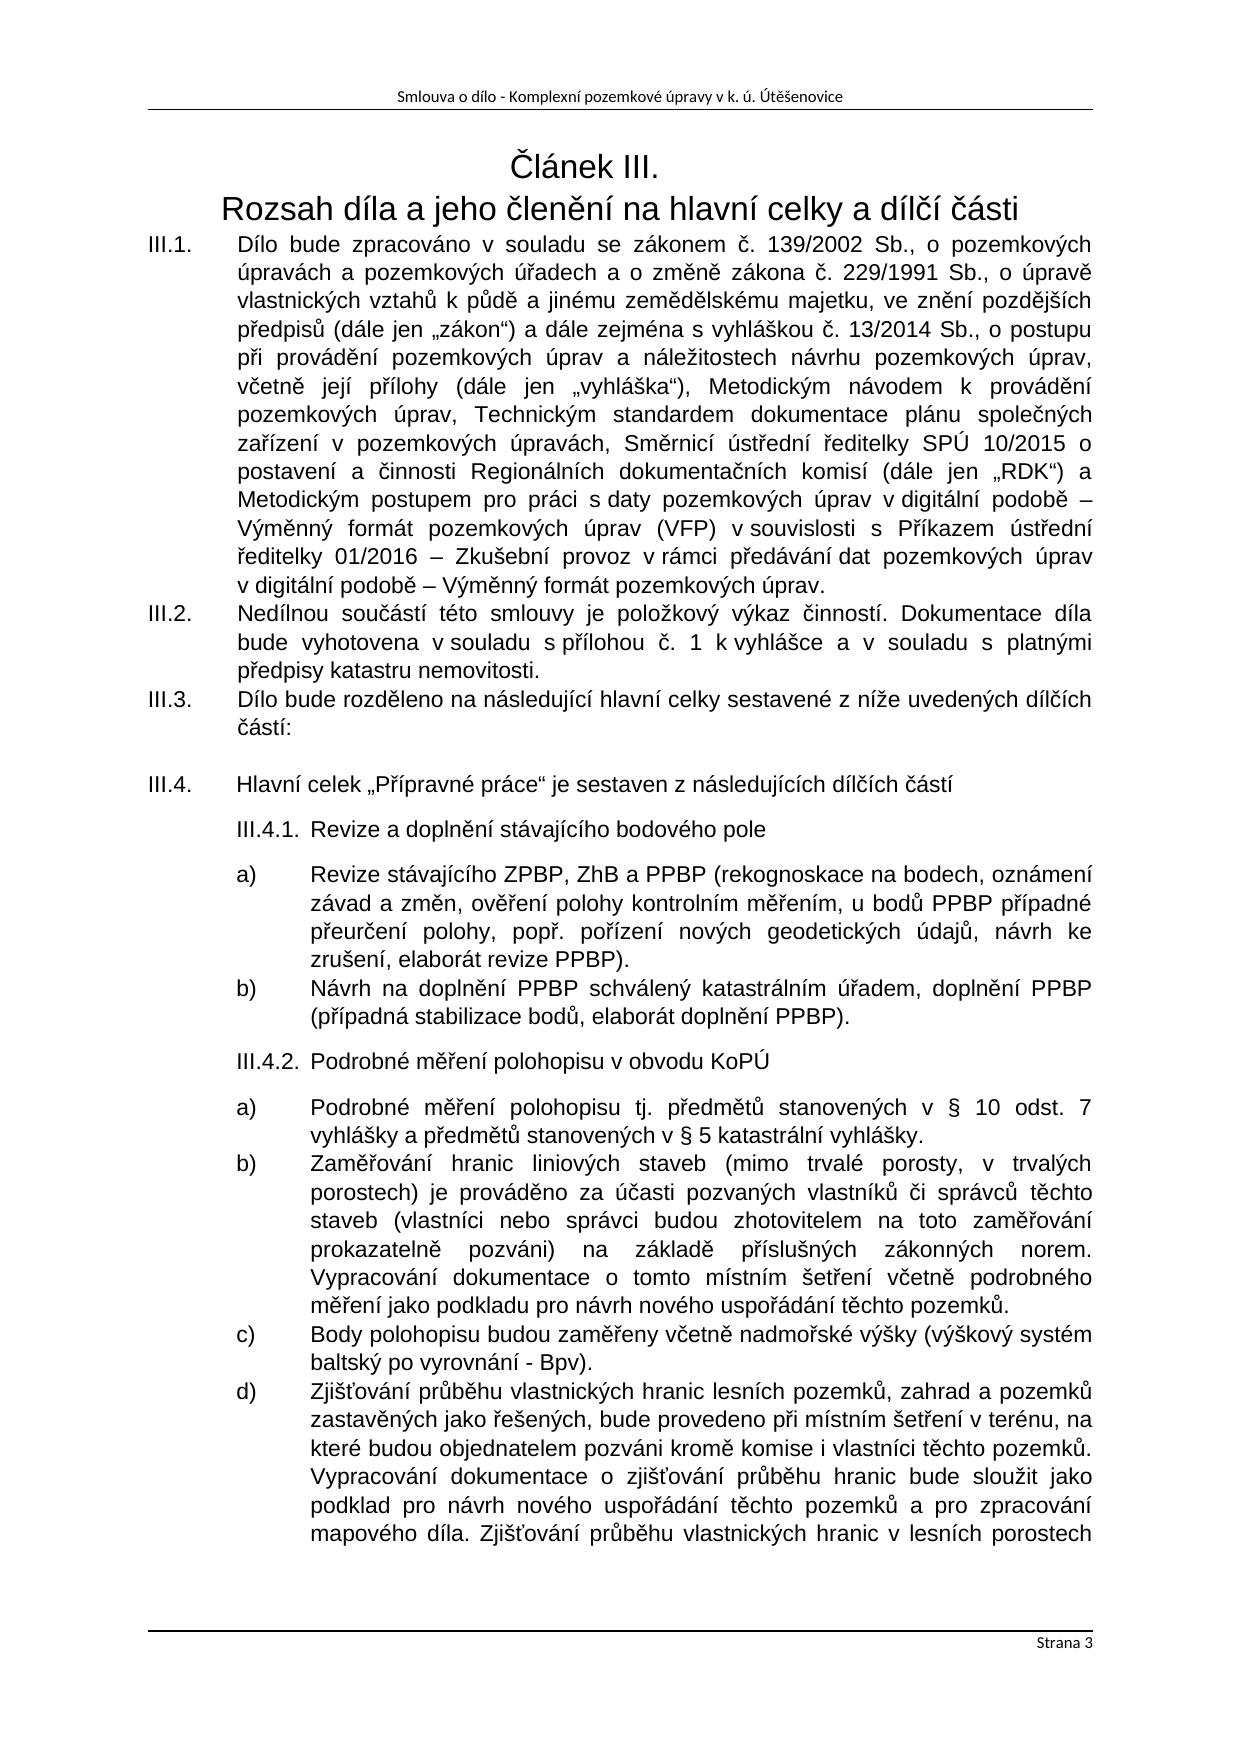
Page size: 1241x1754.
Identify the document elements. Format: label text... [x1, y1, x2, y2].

list Hlavní celek „Přípravné práce“ je sestaven z následujících dílčích částí [148, 771, 1093, 797]
text Podrobné měření polohopisu v obvodu KoPÚ [236, 1048, 1093, 1075]
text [236, 1378, 1093, 1546]
text Revize stávajícího ZPBP, ZhB a PPBP (rekognoskace na bodech, oznámení závad a změn, ověření polohy kontrolním měřením, u bodů PPBP případné přeurčení polohy, popř. pořízení nových geodetických údajů, návrh ke zrušení, elaborát revize PPBP). [236, 861, 1093, 973]
text Návrh na doplnění PPBP schválený katastrálním úřadem, doplnění PPBP (případná stabilizace bodů, elaborát doplnění PPBP). [236, 975, 1093, 1029]
text Revize a doplnění stávajícího bodového pole [236, 816, 1093, 842]
subtitle Rozsah díla a jeho členění na hlavní celky a dílčí části [148, 148, 1093, 227]
text Zaměřování hranic liniových staveb (mimo trvalé porosty, v trvalých porostech) je prováděno za účasti pozvaných vlastníků či správců těchto staveb (vlastníci nebo správci budou zhotovitelem na toto zaměřování prokazatelně pozváni) na základě příslušných zákonných norem. Vypracování dokumentace o tomto místním šetření včetně podrobného měření jako podkladu pro návrh nového uspořádání těchto pozemků. [236, 1150, 1093, 1319]
list Nedílnou součástí této smlouvy je položkový výkaz činností. Dokumentace díla bude vyhotovena v souladu s přílohou č. 1 k vyhlášce a v souladu s platnými předpisy katastru nemovitosti. [148, 600, 1093, 683]
text Body polohopisu budou zaměřeny včetně nadmořské výšky (výškový systém baltský po vyrovnání - Bpv). [236, 1321, 1093, 1376]
list Dílo bude zpracováno v souladu se zákonem č. 139/2002 Sb., o pozemkových úpravách a pozemkových úřadech a o změně zákona č. 229/1991 Sb., o úpravě vlastnických vztahů k půdě a jinému zemědělskému majetku, ve znění pozdějších předpisů (dále jen „zákon“) a dále zejména s vyhláškou č. 13/2014 Sb., o postupu při provádění pozemkových úprav a náležitostech návrhu pozemkových úprav, včetně její přílohy (dále jen „vyhláška“), Metodickým návodem k provádění pozemkových úprav, Technickým standardem dokumentace plánu společných zařízení v pozemkových úpravách, Směrnicí ústřední ředitelky SPÚ 10/2015 o postavení a činnosti Regionálních dokumentačních komisí (dále jen „RDK“) a Metodickým postupem pro práci s daty pozemkových úprav v digitální podobě – Výměnný formát pozemkových úprav (VFP) v souvislosti s Příkazem ústřední ředitelky 01/2016 – Zkušební provoz v rámci předávání dat pozemkových úprav v digitální podobě – Výměnný formát pozemkových úprav. [148, 231, 1093, 598]
text Podrobné měření polohopisu tj. předmětů stanovených v § 10 odst. 7 vyhlášky a předmětů stanovených v § 5 katastrální vyhlášky. [236, 1093, 1093, 1148]
list Dílo bude rozděleno na následující hlavní celky sestavené z níže uvedených dílčích částí: [148, 686, 1093, 740]
